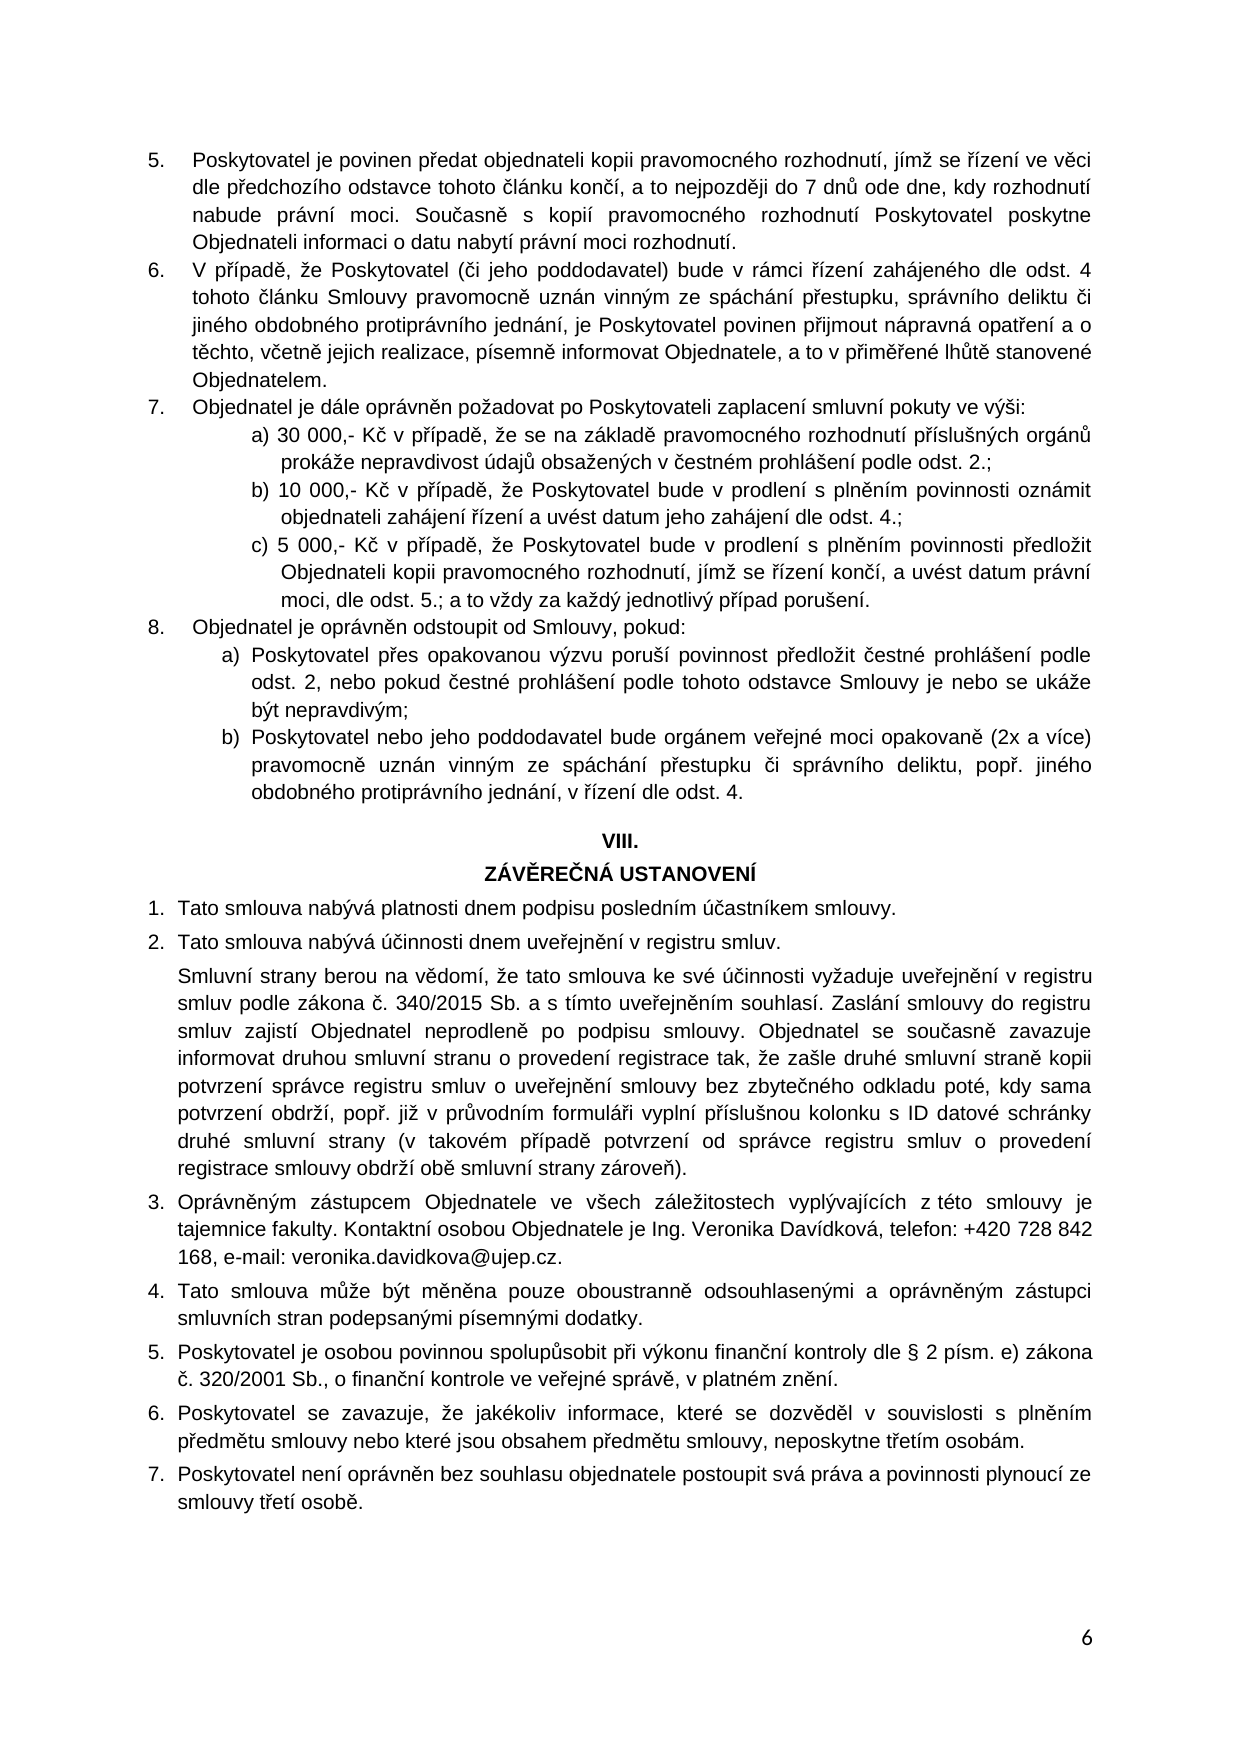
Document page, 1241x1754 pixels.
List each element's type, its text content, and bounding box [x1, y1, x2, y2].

text 5. Poskytovatel je osobou povinnou spolupůsobit při výkonu finanční kontroly dle § 2 písm. e) zákona č. 320/2001 Sb., o finanční kontrole ve veřejné správě, v platném znění. [148, 1340, 1093, 1391]
list Poskytovatel nebo jeho poddodavatel bude orgánem veřejné moci opakovaně (2x a více) pravomocně uznán vinným ze spáchání přestupku či správního deliktu, popř. jiného obdobného protiprávního jednání, v řízení dle odst. 4. [221, 725, 1093, 804]
text Závěrečná ustanovení [148, 862, 1093, 886]
list Poskytovatel přes opakovanou výzvu poruší povinnost předložit čestné prohlášení podle odst. 2, nebo pokud čestné prohlášení podle tohoto odstavce Smlouvy je nebo se ukáže být nepravdivým; [221, 643, 1093, 722]
text 3. Oprávněným zástupcem Objednatele ve všech záležitostech vyplývajících z této smlouvy je tajemnice fakulty. Kontaktní osobou Objednatele je Ing. Veronika Davídková, telefon: +420 728 842 168, e-mail: veronika.davidkova@ujep.cz. [148, 1190, 1093, 1269]
text 6. Poskytovatel se zavazuje, že jakékoliv informace, které se dozvěděl v souvislosti s plněním předmětu smlouvy nebo které jsou obsahem předmětu smlouvy, neposkytne třetím osobám. [148, 1401, 1093, 1452]
list Objednatel je oprávněn odstoupit od Smlouvy, pokud: [148, 615, 1093, 639]
text Smluvní strany berou na vědomí, že tato smlouva ke své účinnosti vyžaduje uveřejnění v registru smluv podle zákona č. 340/2015 Sb. a s tímto uveřejněním souhlasí. Zaslání smlouvy do registru smluv zajistí Objednatel neprodleně po podpisu smlouvy. Objednatel se současně zavazuje informovat druhou smluvní stranu o provedení registrace tak, že zašle druhé smluvní straně kopii potvrzení správce registru smluv o uveřejnění smlouvy bez zbytečného odkladu poté, kdy sama potvrzení obdrží, popř. již v průvodním formuláři vyplní příslušnou kolonku s ID datové schránky druhé smluvní strany (v takovém případě potvrzení od správce registru smluv o provedení registrace smlouvy obdrží obě smluvní strany zároveň). [177, 963, 1093, 1180]
text 2. Tato smlouva nabývá účinnosti dnem uveřejnění v registru smluv. [148, 930, 1093, 954]
list b) 10 000,- Kč v případě, že Poskytovatel bude v prodlení s plněním povinnosti oznámit objednateli zahájení řízení a uvést datum jeho zahájení dle odst. 4.; [251, 478, 1093, 529]
text 4. Tato smlouva může být měněna pouze oboustranně odsouhlasenými a oprávněným zástupci smluvních stran podepsanými písemnými dodatky. [148, 1278, 1093, 1330]
list Poskytovatel je povinen předat objednateli kopii pravomocného rozhodnutí, jímž se řízení ve věci dle předchozího odstavce tohoto článku končí, a to nejpozději do 7 dnů ode dne, kdy rozhodnutí nabude právní moci. Současně s kopií pravomocného rozhodnutí Poskytovatel poskytne Objednateli informaci o datu nabytí právní moci rozhodnutí. [148, 148, 1093, 254]
list c) 5 000,- Kč v případě, že Poskytovatel bude v prodlení s plněním povinnosti předložit Objednateli kopii pravomocného rozhodnutí, jímž se řízení končí, a uvést datum právní moci, dle odst. 5.; a to vždy za každý jednotlivý případ porušení. [251, 533, 1093, 612]
list Objednatel je dále oprávněn požadovat po Poskytovateli zaplacení smluvní pokuty ve výši: [148, 395, 1093, 419]
text VIII. [148, 828, 1093, 852]
list a) 30 000,- Kč v případě, že se na základě pravomocného rozhodnutí příslušných orgánů prokáže nepravdivost údajů obsažených v čestném prohlášení podle odst. 2.; [251, 423, 1093, 474]
text 7. Poskytovatel není oprávněn bez souhlasu objednatele postoupit svá práva a povinnosti plynoucí ze smlouvy třetí osobě. [148, 1462, 1093, 1514]
list V případě, že Poskytovatel (či jeho poddodavatel) bude v rámci řízení zahájeného dle odst. 4 tohoto článku Smlouvy pravomocně uznán vinným ze spáchání přestupku, správního deliktu či jiného obdobného protiprávního jednání, je Poskytovatel povinen přijmout nápravná opatření a o těchto, včetně jejich realizace, písemně informovat Objednatele, a to v přiměřené lhůtě stanovené Objednatelem. [148, 258, 1093, 392]
text 1. Tato smlouva nabývá platnosti dnem podpisu posledním účastníkem smlouvy. [148, 896, 1093, 920]
